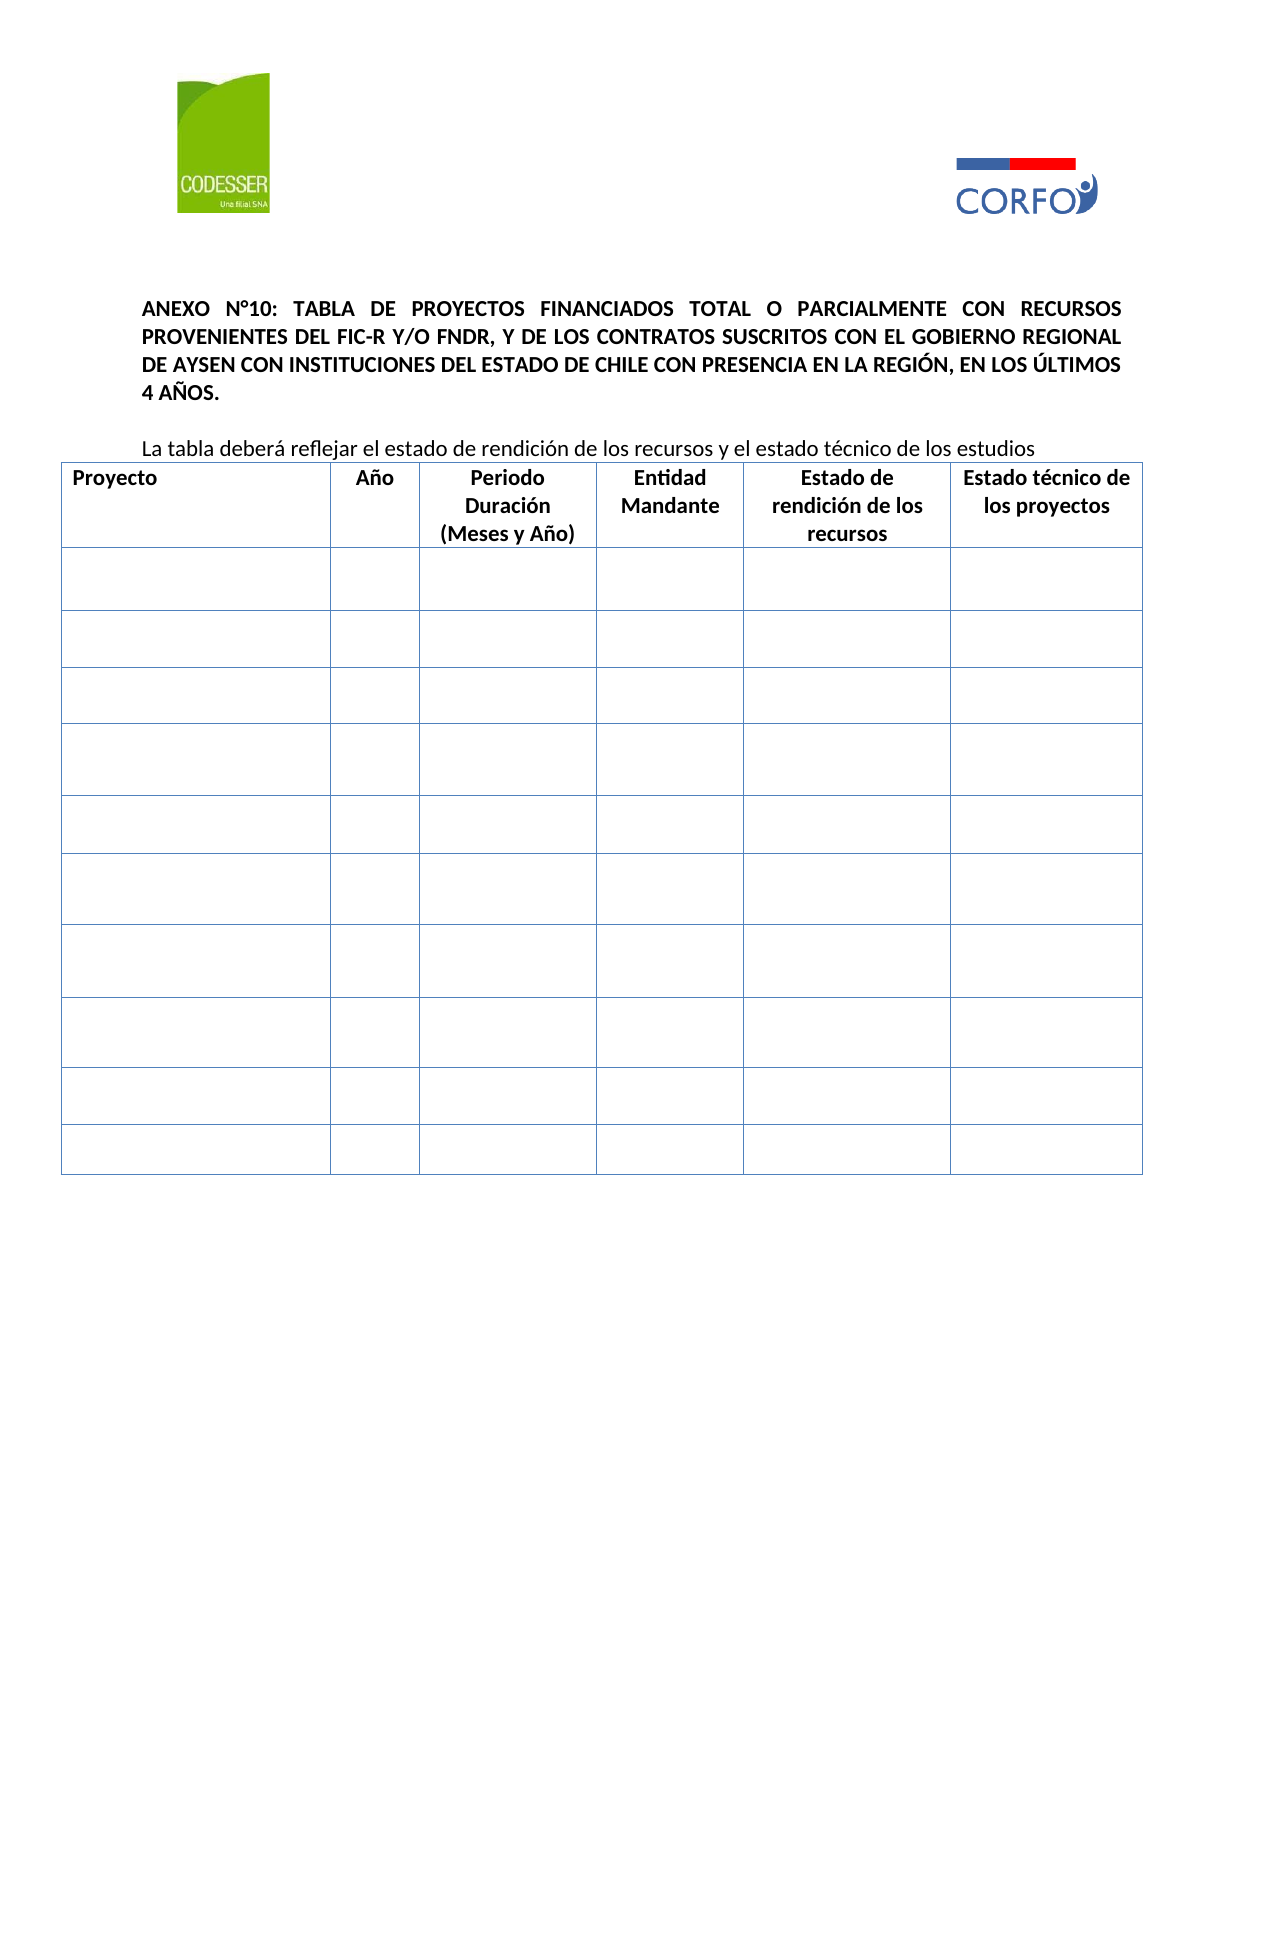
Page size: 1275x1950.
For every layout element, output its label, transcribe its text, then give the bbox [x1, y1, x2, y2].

table_cell [331, 611, 419, 667]
table_cell [597, 796, 743, 853]
table_cell [331, 1125, 419, 1174]
text La tabla deberá reflejar el estado de rendición de los recursos y el estado técnico de los estudios [142, 434, 1123, 462]
table_cell [420, 1125, 596, 1174]
table_cell [420, 611, 596, 667]
table_cell [951, 1068, 1142, 1124]
table_cell [597, 998, 743, 1067]
table_cell [331, 998, 419, 1067]
table_cell [597, 1068, 743, 1124]
table_cell [744, 1125, 950, 1174]
table_cell [331, 854, 419, 924]
table_cell [744, 668, 950, 723]
table_cell [331, 1068, 419, 1124]
table_cell [744, 854, 950, 924]
table_cell [744, 998, 950, 1067]
table_cell [597, 854, 743, 924]
table_header Estado técnico de los proyectos [951, 463, 1142, 547]
table_cell [62, 668, 330, 723]
table_cell [62, 925, 330, 997]
text ANEXO N°10: TABLA DE PROYECTOS FINANCIADOS TOTAL O PARCIALMENTE CON RECURSOS PROVENIENTES DEL FIC-R Y/O FNDR, Y DE LOS CONTRATOS SUSCRITOS CON EL GOBIERNO REGIONAL DE AYSEN CON INSTITUCIONES DEL ESTADO DE CHILE CON PRESENCIA EN LA REGIÓN, EN LOS ÚLTIMOS 4 AÑOS. [142, 294, 1123, 406]
table_cell [62, 796, 330, 853]
table_cell [951, 724, 1142, 795]
table_header Año [331, 463, 419, 547]
table_cell [62, 1068, 330, 1124]
table_cell [331, 548, 419, 610]
table_cell [951, 796, 1142, 853]
table_cell [420, 796, 596, 853]
table_cell [597, 548, 743, 610]
table_cell [420, 925, 596, 997]
table_cell [951, 611, 1142, 667]
table_cell [420, 668, 596, 723]
table_cell [744, 796, 950, 853]
table_cell [951, 668, 1142, 723]
table_cell [331, 796, 419, 853]
table_cell [744, 611, 950, 667]
table_cell [420, 1068, 596, 1124]
table_cell [597, 668, 743, 723]
table_cell [62, 548, 330, 610]
table_cell [420, 998, 596, 1067]
table_cell [597, 611, 743, 667]
table_cell [420, 724, 596, 795]
table_cell [62, 724, 330, 795]
table_cell [420, 548, 596, 610]
table_cell [331, 668, 419, 723]
table_cell [951, 925, 1142, 997]
table_header Entidad Mandante [597, 463, 743, 547]
table_header Proyecto [62, 463, 330, 547]
table_cell [744, 1068, 950, 1124]
table_cell [331, 724, 419, 795]
table_cell [62, 611, 330, 667]
table_cell [744, 925, 950, 997]
table_cell [951, 1125, 1142, 1174]
table_cell [951, 548, 1142, 610]
picture [956, 158, 1098, 214]
table_cell [420, 854, 596, 924]
table_cell [597, 724, 743, 795]
table_cell [597, 1125, 743, 1174]
table_cell [744, 724, 950, 795]
table_cell [951, 998, 1142, 1067]
table_cell [62, 1125, 330, 1174]
table_cell [597, 925, 743, 997]
table_cell [744, 548, 950, 610]
table_cell [951, 854, 1142, 924]
table_cell [331, 925, 419, 997]
table_cell [62, 998, 330, 1067]
picture [177, 73, 270, 213]
table_cell [62, 854, 330, 924]
